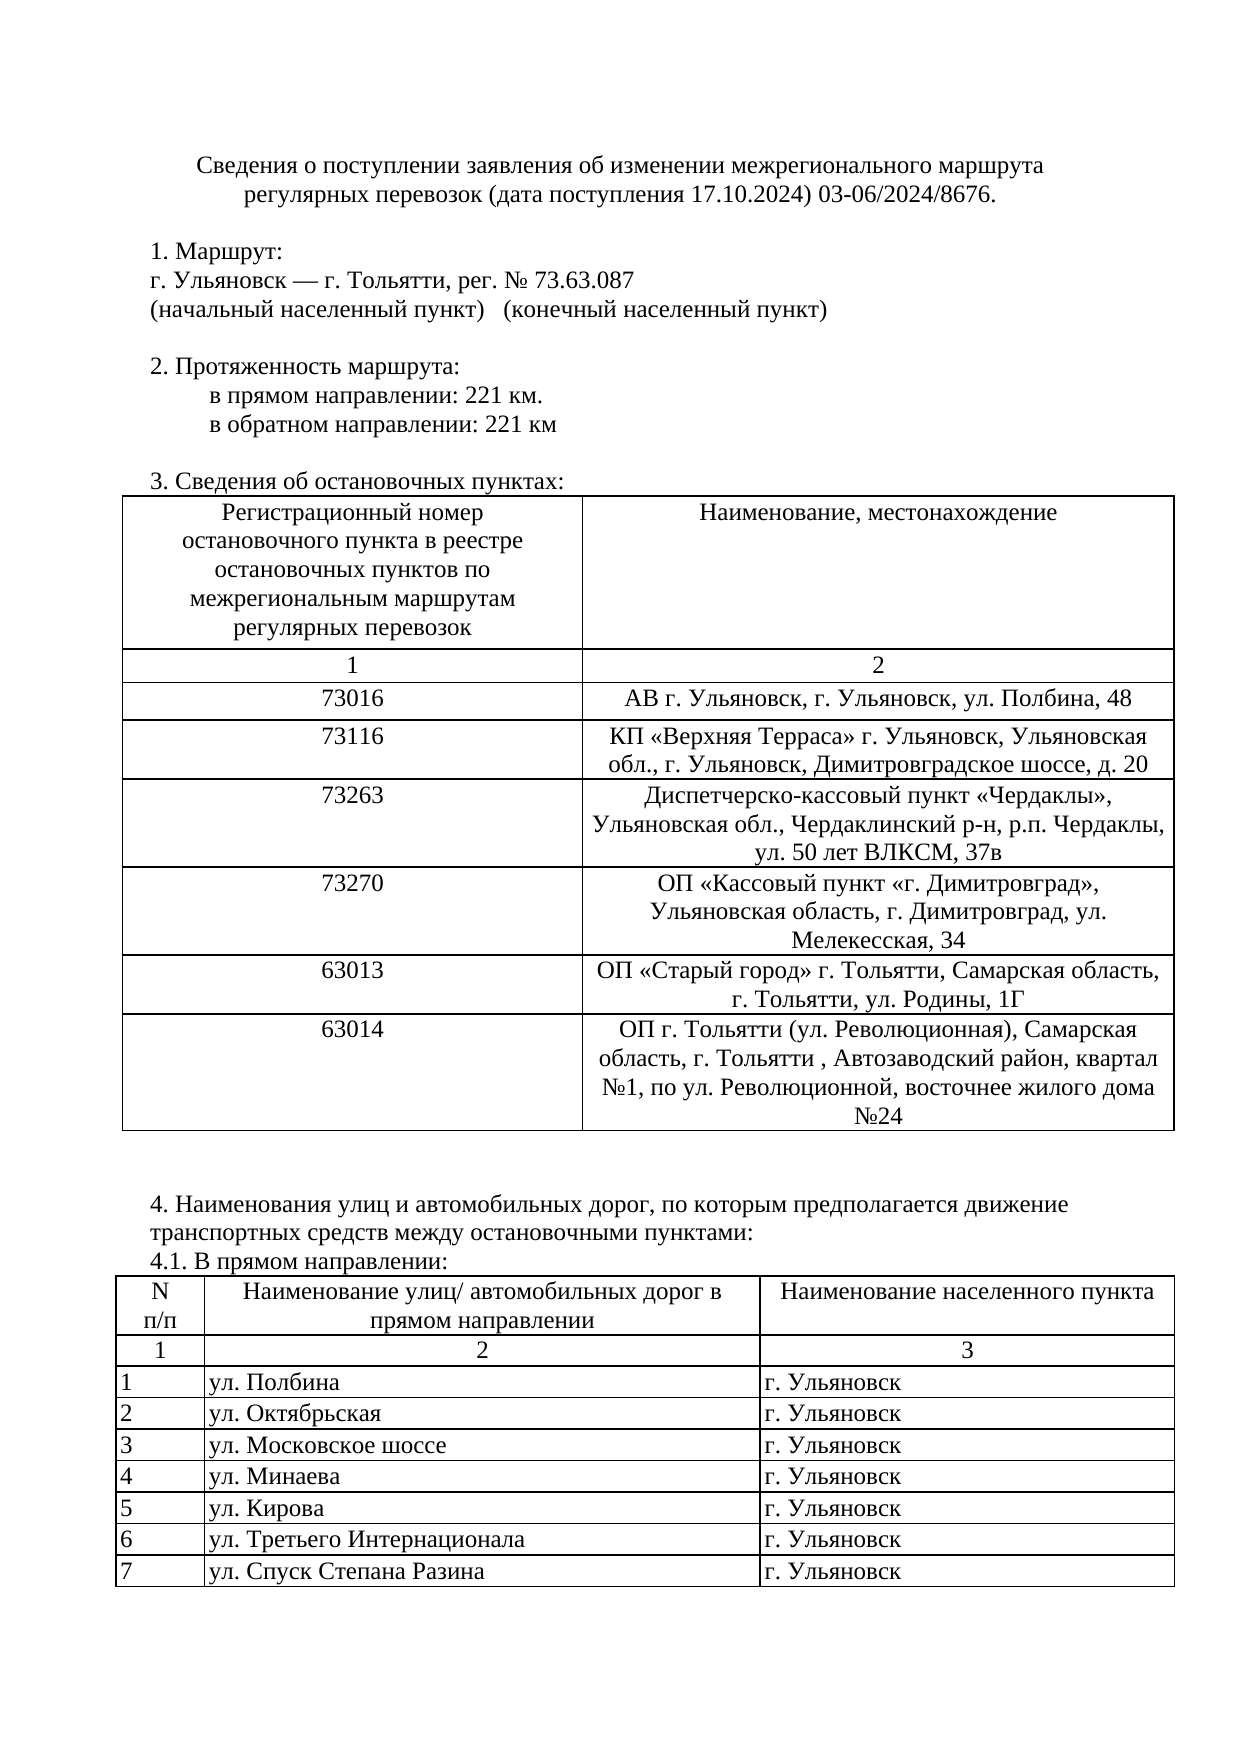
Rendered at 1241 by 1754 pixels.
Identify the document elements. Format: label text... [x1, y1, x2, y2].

table_cell 7 [117, 1556, 204, 1586]
table_cell ул. Минаева [205, 1461, 759, 1491]
table_cell 1 [123, 650, 582, 681]
text 4.1. В прямом направлении: [150, 1246, 1090, 1275]
table_cell г. Ульяновск [761, 1430, 1174, 1460]
text (начальный населенный пункт) (конечный населенный пункт) [150, 294, 1090, 322]
table_header N п/п [117, 1277, 204, 1334]
table_header Наименование, местонахождение [583, 497, 1173, 648]
text 1. Маршрут: [150, 236, 1090, 265]
table_cell ОП г. Тольятти (ул. Революционная), Самарская область, г. Тольятти , Автозаводский район, квартал №1, по ул. Революционной, восточнее жилого дома №24 [583, 1015, 1173, 1129]
table_cell г. Ульяновск [761, 1461, 1174, 1491]
text г. Ульяновск — г. Тольятти, рег. № 73.63.087 [150, 265, 1090, 294]
table_cell 73263 [123, 780, 582, 866]
table_cell 2 [583, 650, 1173, 681]
table_cell 5 [117, 1493, 204, 1523]
table_cell ОП «Кассовый пункт «г. Димитровград», Ульяновская область, г. Димитровград, ул. Мелекесская, 34 [583, 868, 1173, 954]
table_cell 1 [117, 1367, 204, 1397]
table_cell 73270 [123, 868, 582, 954]
table_cell 63014 [123, 1015, 582, 1129]
table_cell Диспетчерско-кассовый пункт «Чердаклы», Ульяновская обл., Чердаклинский р-н, р.п. Чердаклы, ул. 50 лет ВЛКСМ, 37в [583, 780, 1173, 866]
table_cell 73016 [123, 683, 582, 719]
table_header Регистрационный номер остановочного пункта в реестре остановочных пунктов по межрегиональным маршрутам регулярных перевозок [123, 497, 582, 648]
text в обратном направлении: 221 км [150, 409, 1090, 437]
table_cell г. Ульяновск [761, 1398, 1174, 1428]
table_cell 3 [761, 1336, 1174, 1365]
table_header Наименование населенного пункта [761, 1277, 1174, 1334]
text 4. Наименования улиц и автомобильных дорог, по которым предполагается движение транспортных средств между остановочными пунктами: [150, 1189, 1090, 1246]
table_cell 63013 [123, 956, 582, 1013]
table_cell ОП «Старый город» г. Тольятти, Самарская область, г. Тольятти, ул. Родины, 1Г [583, 956, 1173, 1013]
table_header Наименование улиц/ автомобильных дорог в прямом направлении [205, 1277, 759, 1334]
table_cell ул. Октябрьская [205, 1398, 759, 1428]
table_cell г. Ульяновск [761, 1556, 1174, 1586]
table_cell АВ г. Ульяновск, г. Ульяновск, ул. Полбина, 48 [583, 683, 1173, 719]
table_cell 4 [117, 1461, 204, 1491]
table_cell г. Ульяновск [761, 1524, 1174, 1554]
table_cell ул. Кирова [205, 1493, 759, 1523]
table_cell 73116 [123, 721, 582, 778]
table_cell г. Ульяновск [761, 1367, 1174, 1397]
table_cell ул. Третьего Интернационала [205, 1524, 759, 1554]
table_cell г. Ульяновск [761, 1493, 1174, 1523]
text 2. Протяженность маршрута: [150, 351, 1090, 380]
table_cell 1 [117, 1336, 204, 1365]
table_cell 6 [117, 1524, 204, 1554]
text Сведения о поступлении заявления об изменении межрегионального маршрута регулярных перевозок (дата поступления 17.10.2024) 03-06/2024/8676. [150, 150, 1090, 207]
table_cell ул. Московское шоссе [205, 1430, 759, 1460]
table_cell КП «Верхняя Терраса» г. Ульяновск, Ульяновская обл., г. Ульяновск, Димитровградское шоссе, д. 20 [583, 721, 1173, 778]
table_cell 3 [117, 1430, 204, 1460]
table_cell ул. Полбина [205, 1367, 759, 1397]
table_cell ул. Спуск Степана Разина [205, 1556, 759, 1586]
text 3. Сведения об остановочных пунктах: [150, 466, 1090, 495]
text в прямом направлении: 221 км. [150, 380, 1090, 409]
table_cell 2 [117, 1398, 204, 1428]
table_cell 2 [205, 1336, 759, 1365]
